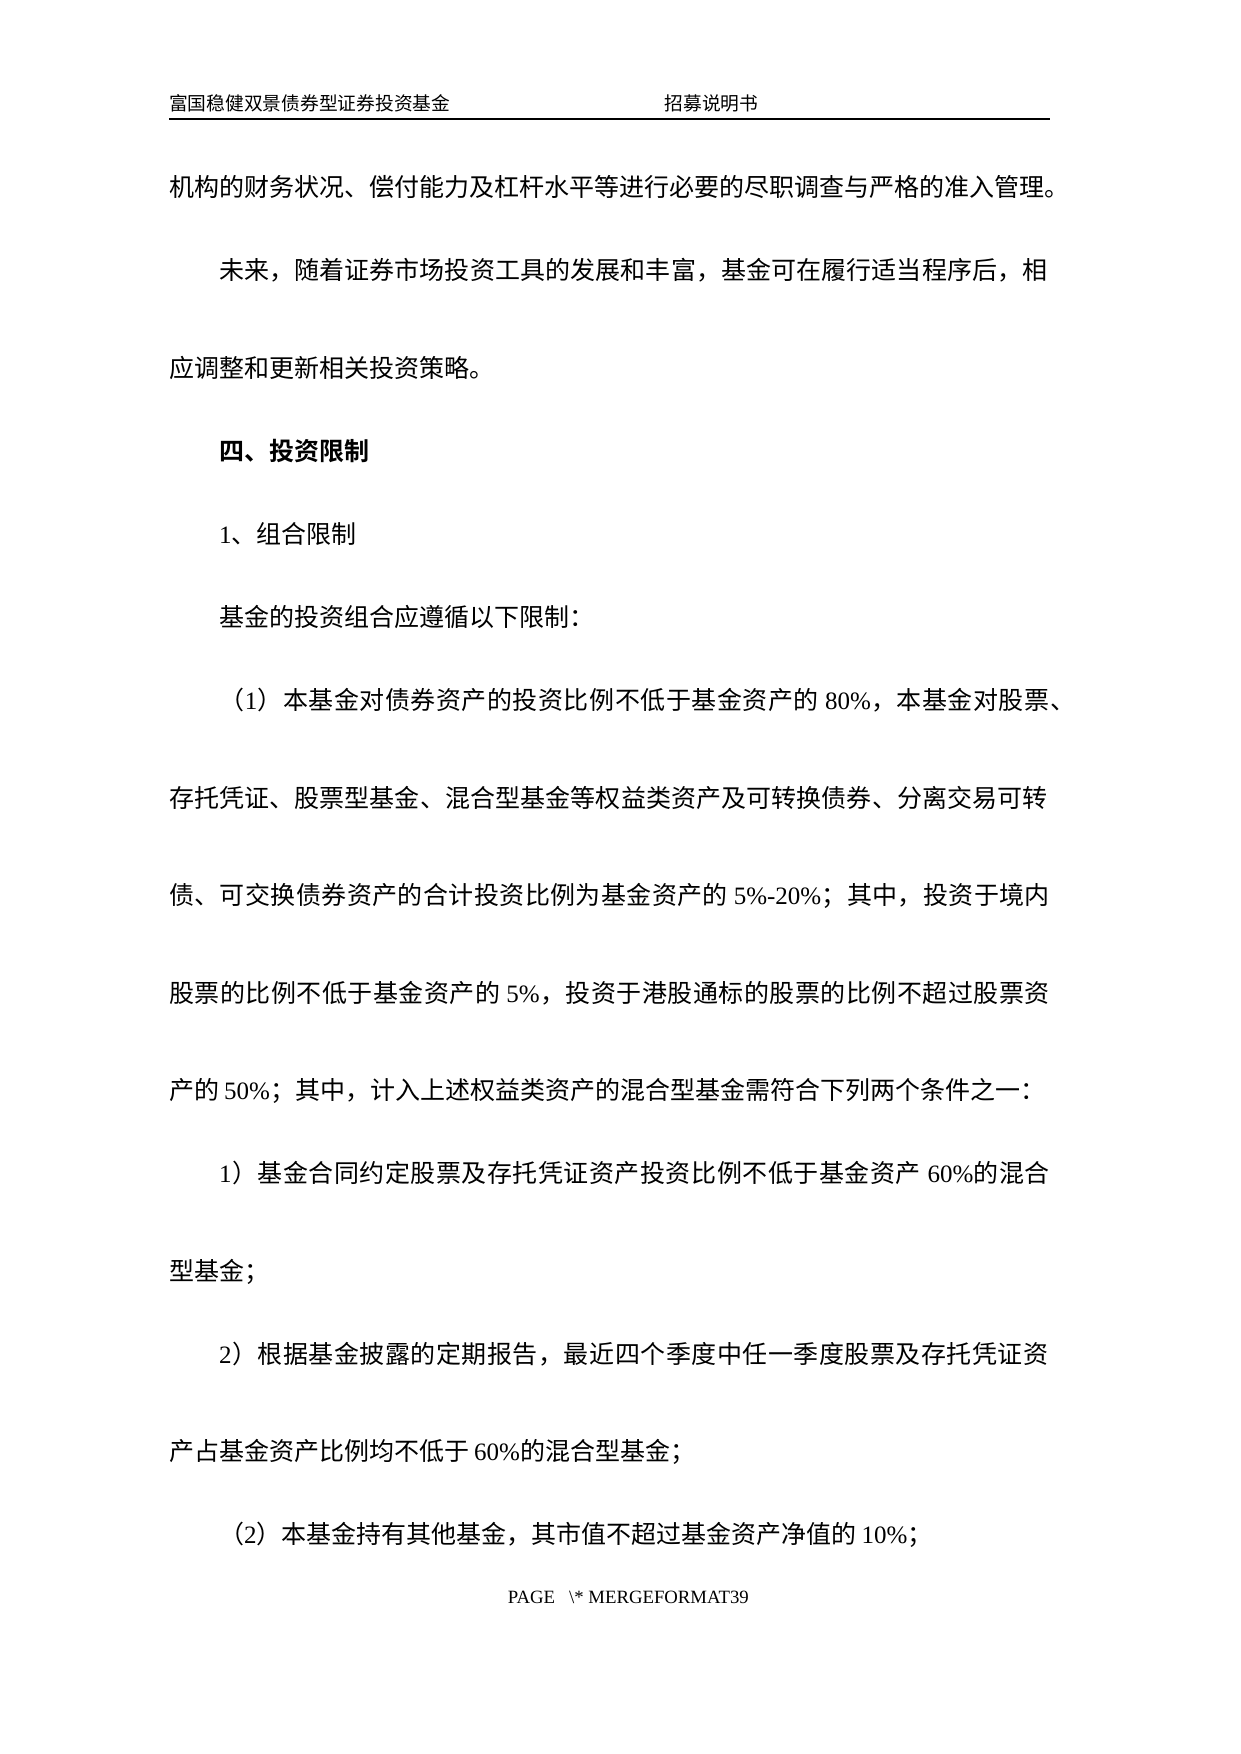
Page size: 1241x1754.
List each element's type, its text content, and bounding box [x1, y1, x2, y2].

text （1）本基金对债券资产的投资比例不低于基金资产的80%，本基金对股票、存托凭证、股票型基金、混合型基金等权益类资产及可转换债券、分离交易可转债、可交换债券资产的合计投资比例为基金资产的5%-20%；其中，投资于境内股票的比例不低于基金资产的5%，投资于港股通标的股票的比例不超过股票资产的50%；其中，计入上述权益类资产的混合型基金需符合下列两个条件之一： [169, 666, 1050, 1121]
text 未来，随着证券市场投资工具的发展和丰富，基金可在履行适当程序后，相应调整和更新相关投资策略。 [169, 236, 1050, 399]
text 1）基金合同约定股票及存托凭证资产投资比例不低于基金资产60%的混合型基金； [169, 1139, 1050, 1302]
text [169, 153, 1050, 218]
text 2）根据基金披露的定期报告，最近四个季度中任一季度股票及存托凭证资产占基金资产比例均不低于60%的混合型基金； [169, 1320, 1050, 1482]
text （2）本基金持有其他基金，其市值不超过基金资产净值的10%； [169, 1501, 1050, 1566]
text 基金的投资组合应遵循以下限制： [169, 583, 1050, 648]
text 1、组合限制 [169, 500, 1050, 565]
text 四、投资限制 [169, 417, 1050, 482]
